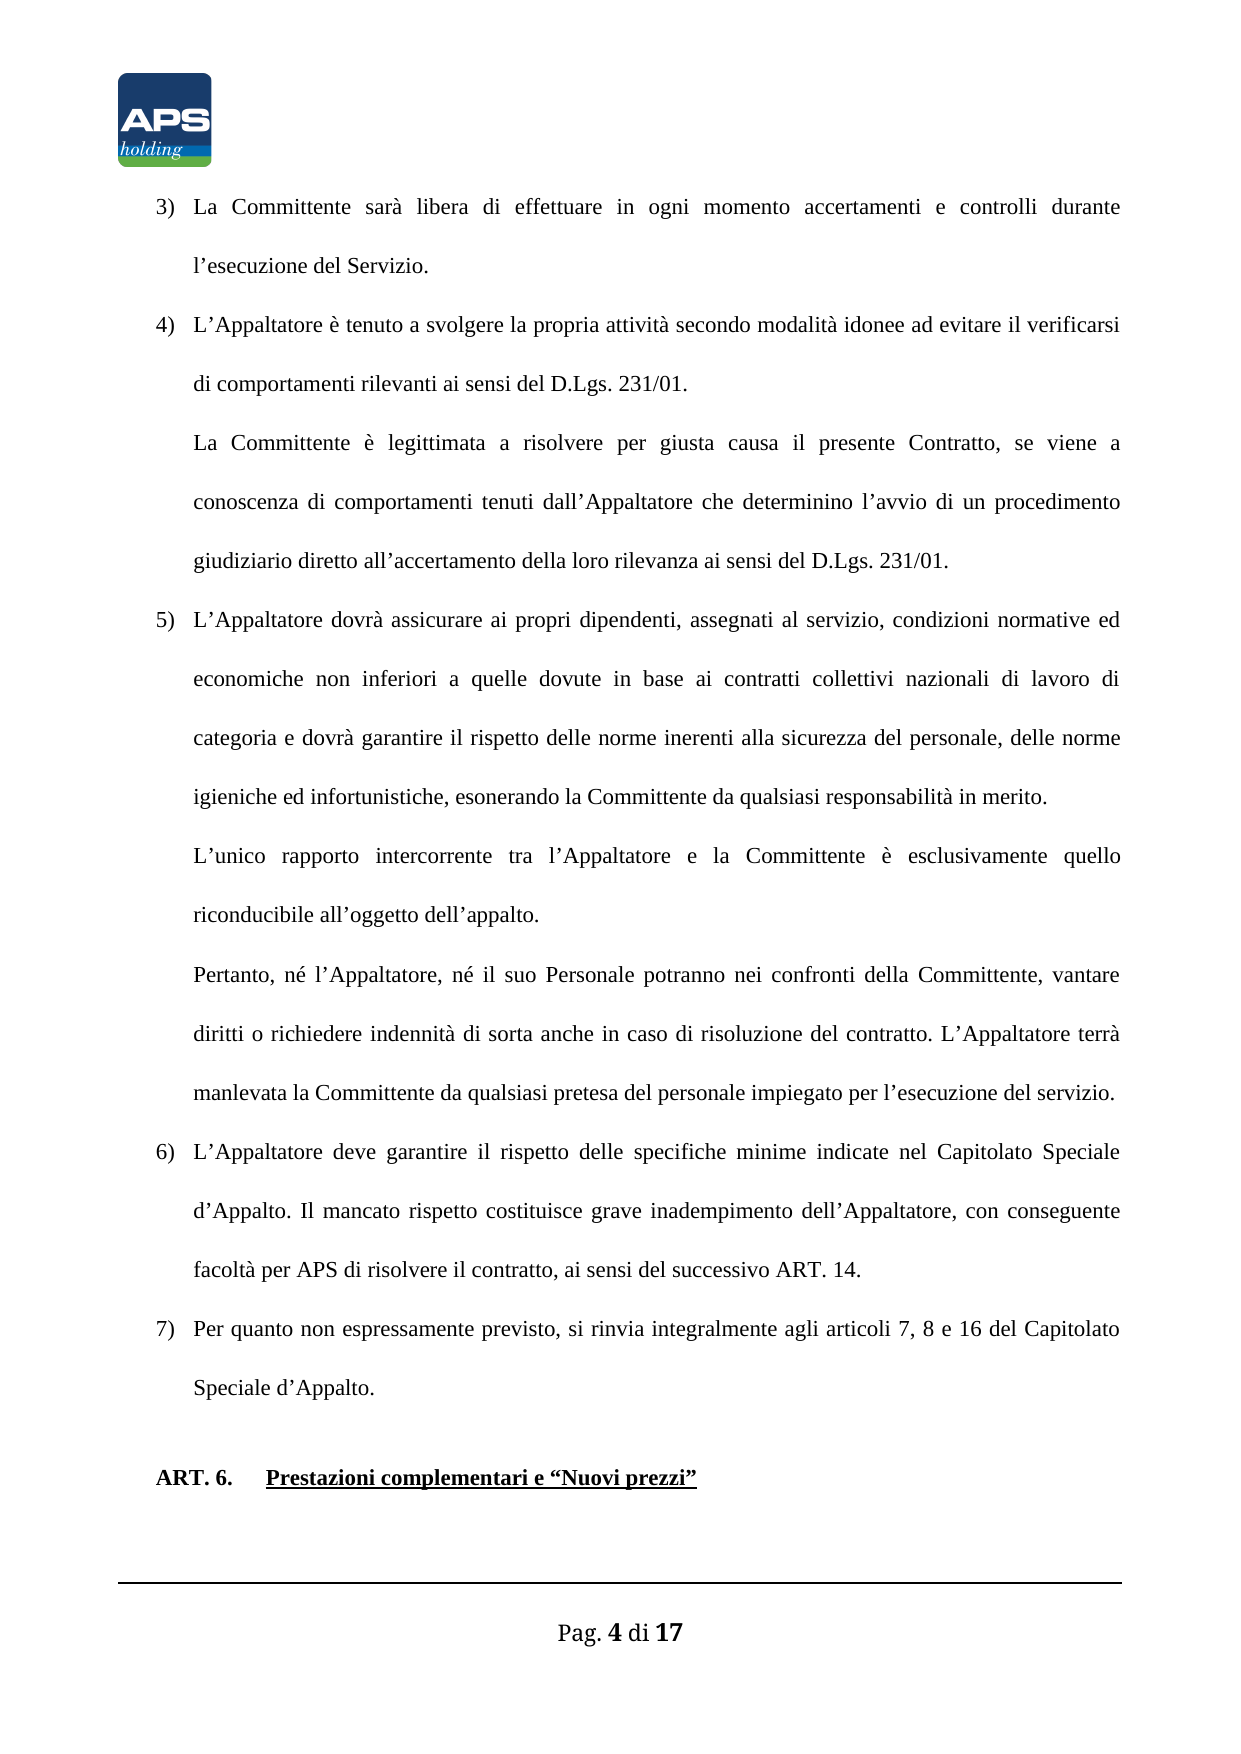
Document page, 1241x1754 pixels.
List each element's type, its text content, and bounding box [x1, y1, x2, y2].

list La Committente è legittimata a risolvere per giusta causa il presente Contratto, se viene a conoscenza di comportamenti tenuti dall’Appaltatore che determinino l’avvio di un procedimento giudiziario diretto all’accertamento della loro rilevanza ai sensi del D.Lgs. 231/01. [193, 403, 1122, 580]
list L’Appaltatore dovrà assicurare ai propri dipendenti, assegnati al servizio, condizioni normative ed economiche non inferiori a quelle dovute in base ai contratti collettivi nazionali di lavoro di categoria e dovrà garantire il rispetto delle norme inerenti alla sicurezza del personale, delle norme igieniche ed infortunistiche, esonerando la Committente da qualsiasi responsabilità in merito. [156, 580, 1122, 817]
list Per quanto non espressamente previsto, si rinvia integralmente agli articoli 7, 8 e 16 del Capitolato Speciale d’Appalto. [156, 1289, 1122, 1407]
list Prestazioni complementari e “Nuovi prezzi” [156, 1438, 1122, 1498]
picture [118, 73, 212, 167]
list L’Appaltatore è tenuto a svolgere la propria attività secondo modalità idonee ad evitare il verificarsi di comportamenti rilevanti ai sensi del D.Lgs. 231/01. [156, 285, 1122, 403]
list La Committente sarà libera di effettuare in ogni momento accertamenti e controlli durante l’esecuzione del Servizio. [156, 167, 1122, 285]
list L’unico rapporto intercorrente tra l’Appaltatore e la Committente è esclusivamente quello riconducibile all’oggetto dell’appalto. [193, 817, 1122, 935]
list Pertanto, né l’Appaltatore, né il suo Personale potranno nei confronti della Committente, vantare diritti o richiedere indennità di sorta anche in caso di risoluzione del contratto. L’Appaltatore terrà manlevata la Committente da qualsiasi pretesa del personale impiegato per l’esecuzione del servizio. [193, 935, 1122, 1112]
list L’Appaltatore deve garantire il rispetto delle specifiche minime indicate nel Capitolato Speciale d’Appalto. Il mancato rispetto costituisce grave inadempimento dell’Appaltatore, con conseguente facoltà per APS di risolvere il contratto, ai sensi del successivo ART. 14. [156, 1112, 1122, 1289]
